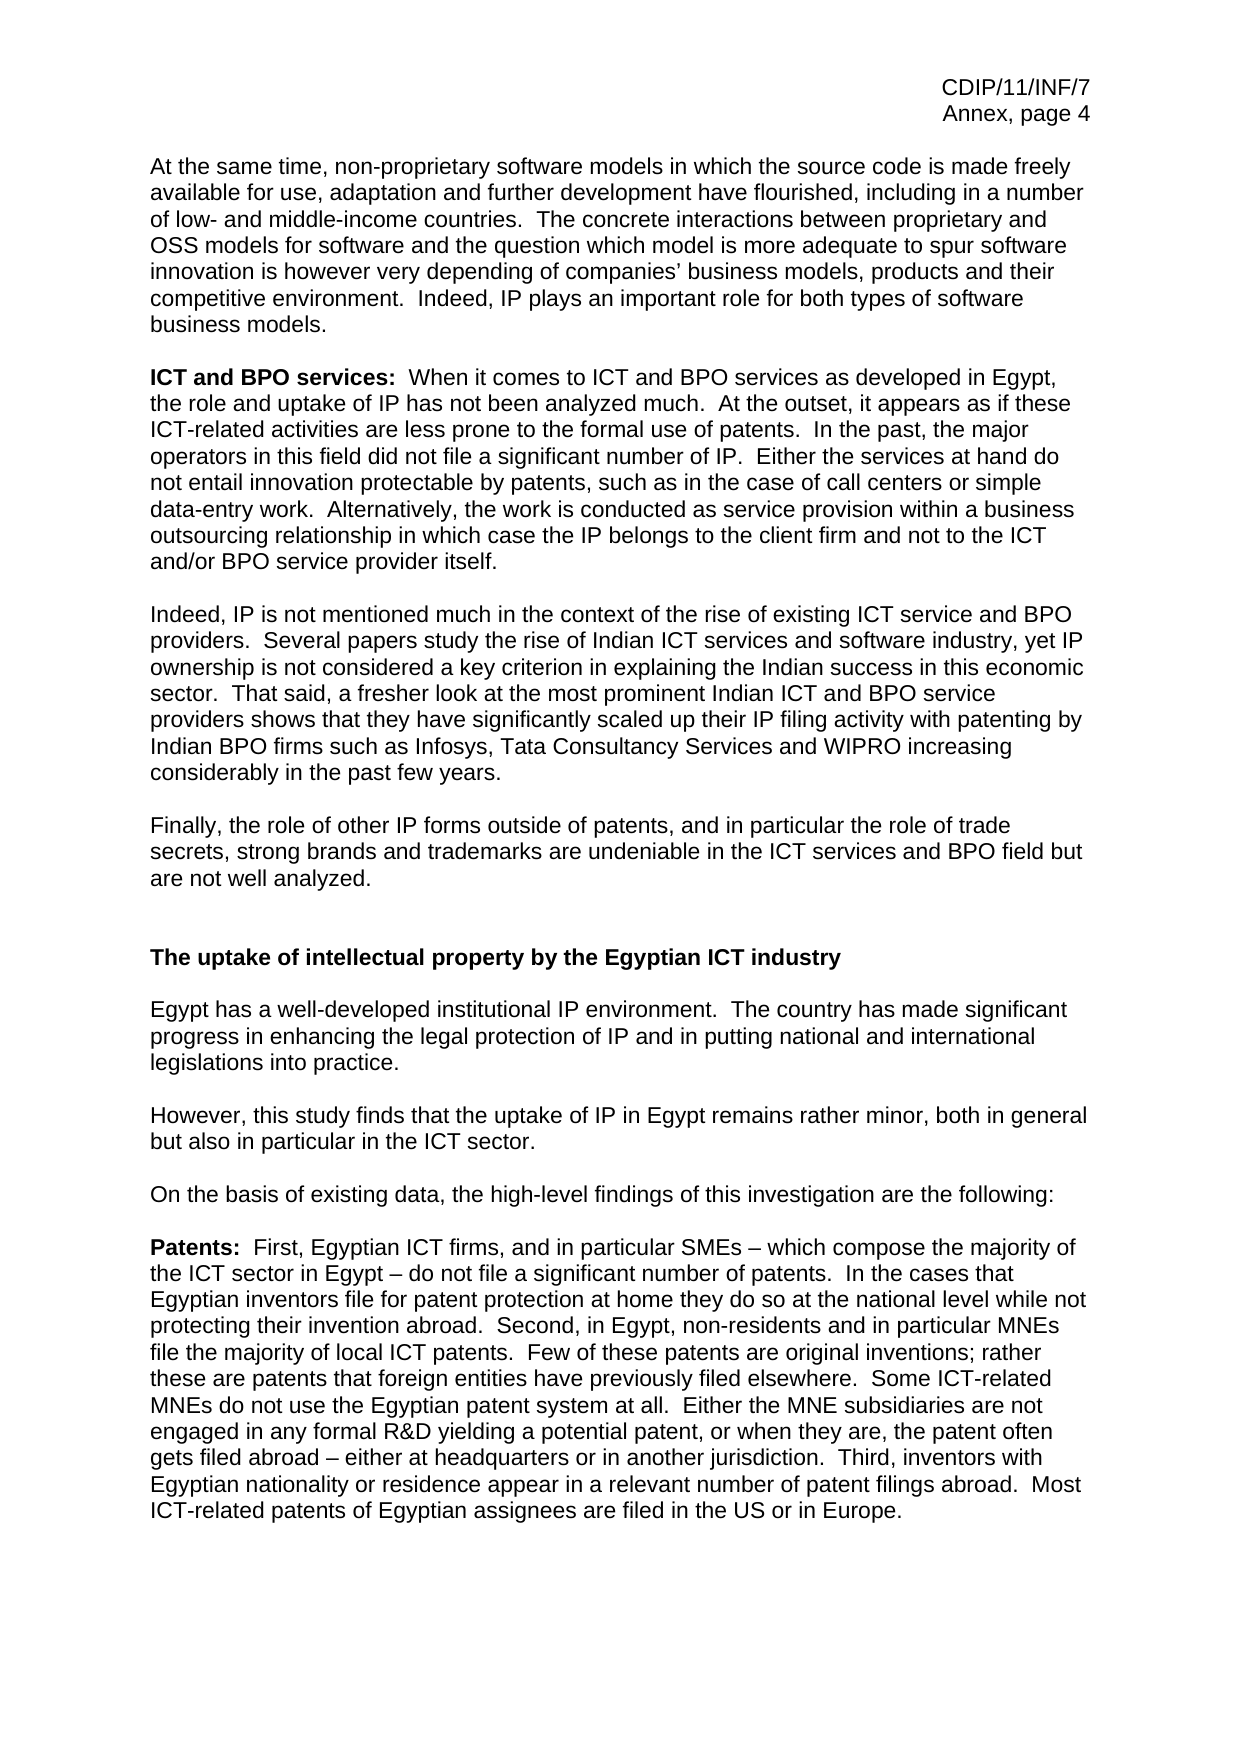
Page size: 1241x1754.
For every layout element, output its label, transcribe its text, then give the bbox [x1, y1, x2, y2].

text Egypt has a well-developed institutional IP environment. The country has made significant progress in enhancing the legal protection of IP and in putting national and international legislations into practice. [150, 996, 1090, 1075]
text Finally, the role of other IP forms outside of patents, and in particular the role of trade secrets, strong brands and trademarks are undeniable in the ICT services and BPO field but are not well analyzed. [150, 812, 1090, 891]
text On the basis of existing data, the high-level findings of this investigation are the following: [150, 1181, 1090, 1207]
text The uptake of intellectual property by the Egyptian ICT industry [150, 943, 1090, 970]
text However, this study finds that the uptake of IP in Egypt remains rather minor, both in general but also in particular in the ICT sector. [150, 1102, 1090, 1154]
text Indeed, IP is not mentioned much in the context of the rise of existing ICT service and BPO providers. Several papers study the rise of Indian ICT services and software industry, yet IP ownership is not considered a key criterion in explaining the Indian success in this economic sector. That said, a fresher look at the most prominent Indian ICT and BPO service providers shows that they have significantly scaled up their IP filing activity with patenting by Indian BPO firms such as Infosys, Tata Consultancy Services and WIPRO increasing considerably in the past few years. [150, 601, 1090, 785]
text At the same time, non-proprietary software models in which the source code is made freely available for use, adaptation and further development have flourished, including in a number of low- and middle-income countries. The concrete interactions between proprietary and OSS models for software and the question which model is more adequate to spur software innovation is however very depending of companies’ business models, products and their competitive environment. Indeed, IP plays an important role for both types of software business models. [150, 153, 1090, 337]
text ICT and BPO services: When it comes to ICT and BPO services as developed in Egypt, the role and uptake of IP has not been analyzed much. At the outset, it appears as if these ICT-related activities are less prone to the formal use of patents. In the past, the major operators in this field did not file a significant number of IP. Either the services at hand do not entail innovation protectable by patents, such as in the case of call centers or simple data-entry work. Alternatively, the work is conducted as service provision within a business outsourcing relationship in which case the IP belongs to the client firm and not to the ICT and/or BPO service provider itself. [150, 364, 1090, 574]
text Patents: First, Egyptian ICT firms, and in particular SMEs – which compose the majority of the ICT sector in Egypt – do not file a significant number of patents. In the cases that Egyptian inventors file for patent protection at home they do so at the national level while not protecting their invention abroad. Second, in Egypt, non-residents and in particular MNEs file the majority of local ICT patents. Few of these patents are original inventions; rather these are patents that foreign entities have previously filed elsewhere. Some ICT-related MNEs do not use the Egyptian patent system at all. Either the MNE subsidiaries are not engaged in any formal R&D yielding a potential patent, or when they are, the patent often gets filed abroad – either at headquarters or in another jurisdiction. Third, inventors with Egyptian nationality or residence appear in a relevant number of patent filings abroad. Most ICT-related patents of Egyptian assignees are filed in the US or in Europe. [150, 1233, 1090, 1523]
